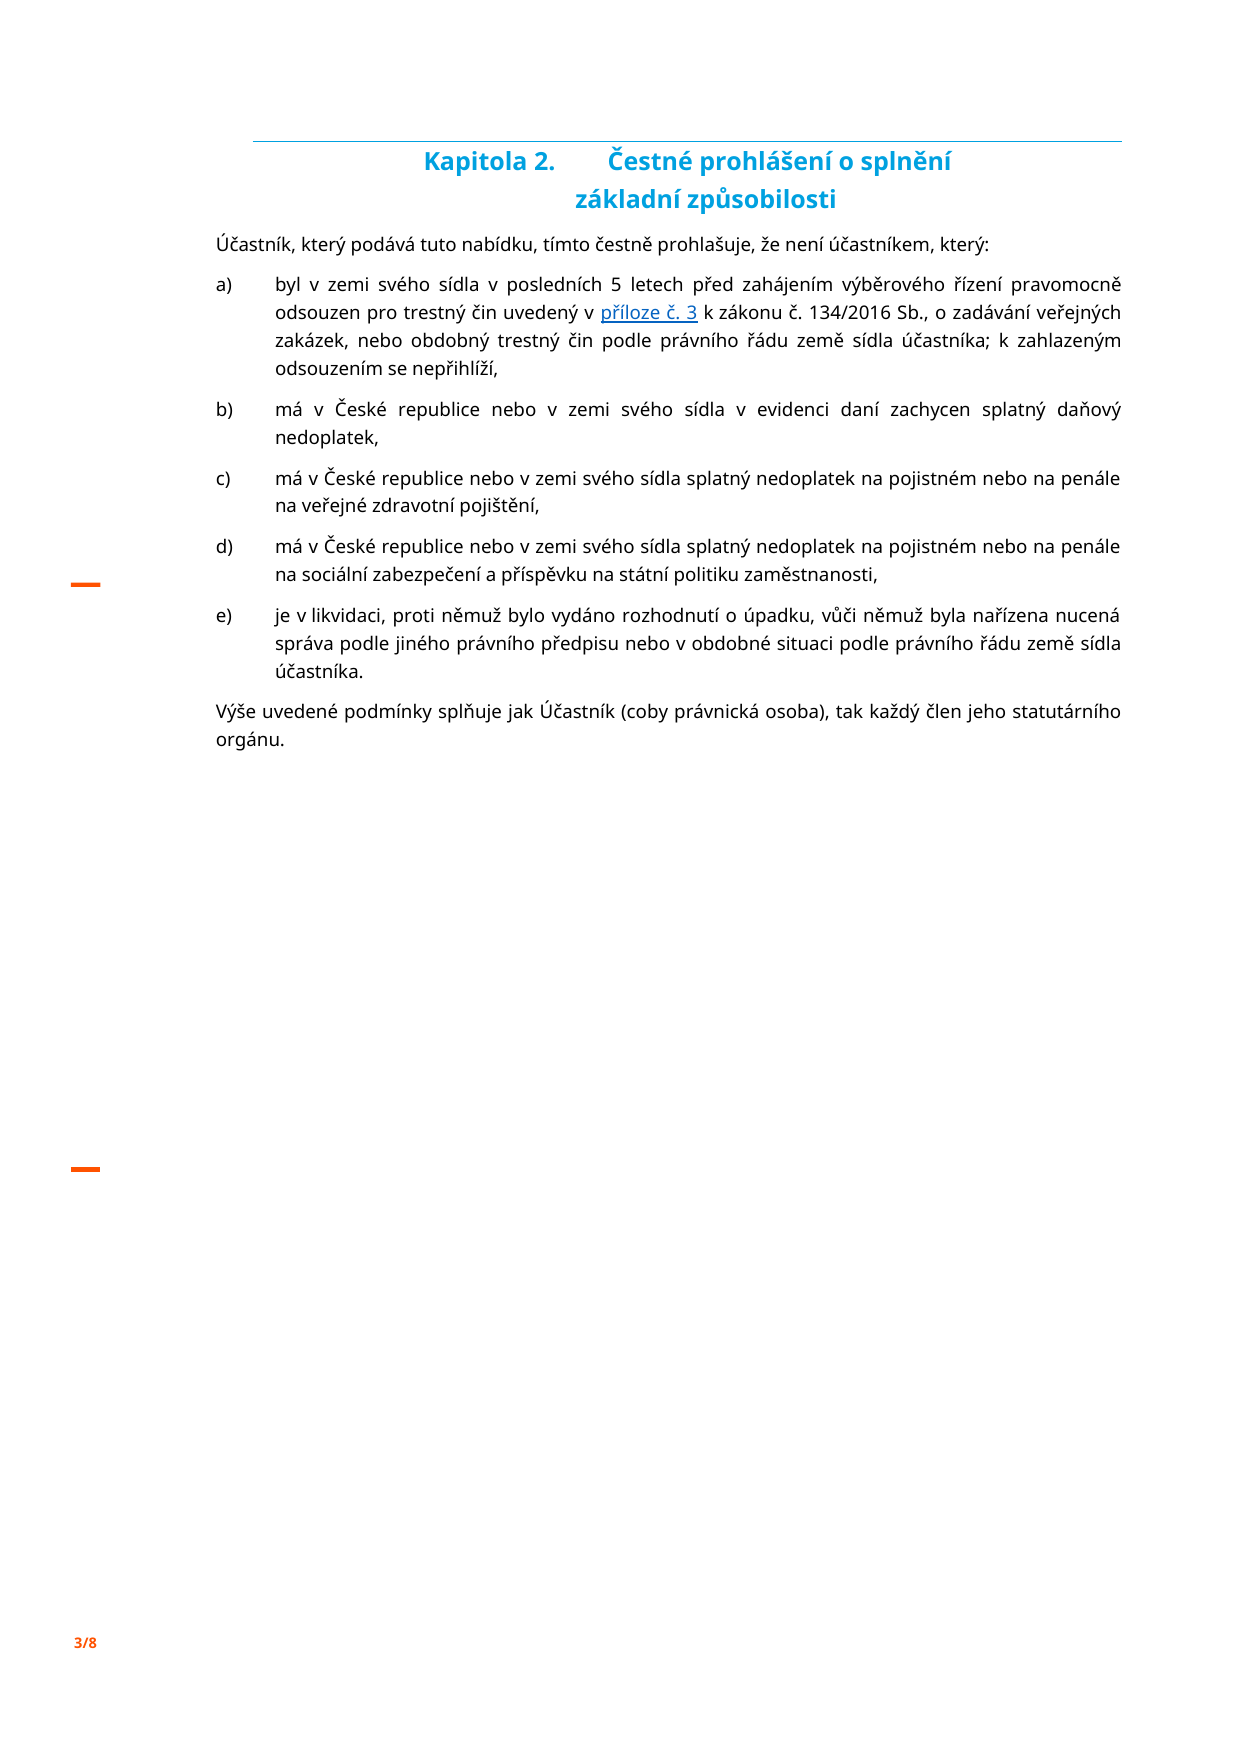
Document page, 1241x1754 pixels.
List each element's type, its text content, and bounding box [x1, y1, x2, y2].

subtitle Čestné prohlášení o splnění základní způsobilosti [253, 142, 1122, 215]
text Výše uvedené podmínky splňuje jak Účastník (coby právnická osoba), tak každý člen jeho statutárního orgánu. [216, 698, 1122, 752]
text má v České republice nebo v zemi svého sídla v evidenci daní zachycen splatný daňový nedoplatek, [216, 396, 1122, 450]
text byl v zemi svého sídla v posledních 5 letech před zahájením výběrového řízení pravomocně odsouzen pro trestný čin uvedený v příloze č. 3 k zákonu č. 134/2016 Sb., o zadávání veřejných zakázek, nebo obdobný trestný čin podle právního řádu země sídla účastníka; k zahlazeným odsouzením se nepřihlíží, [216, 272, 1122, 381]
text má v České republice nebo v zemi svého sídla splatný nedoplatek na pojistném nebo na penále na sociální zabezpečení a příspěvku na státní politiku zaměstnanosti, [216, 533, 1122, 587]
text je v likvidaci, proti němuž bylo vydáno rozhodnutí o úpadku, vůči němuž byla nařízena nucená správa podle jiného právního předpisu nebo v obdobné situaci podle právního řádu země sídla účastníka. [216, 602, 1122, 683]
text Účastník, který podává tuto nabídku, tímto čestně prohlašuje, že není účastníkem, který: [216, 231, 1122, 257]
text má v České republice nebo v zemi svého sídla splatný nedoplatek na pojistném nebo na penále na veřejné zdravotní pojištění, [216, 465, 1122, 518]
